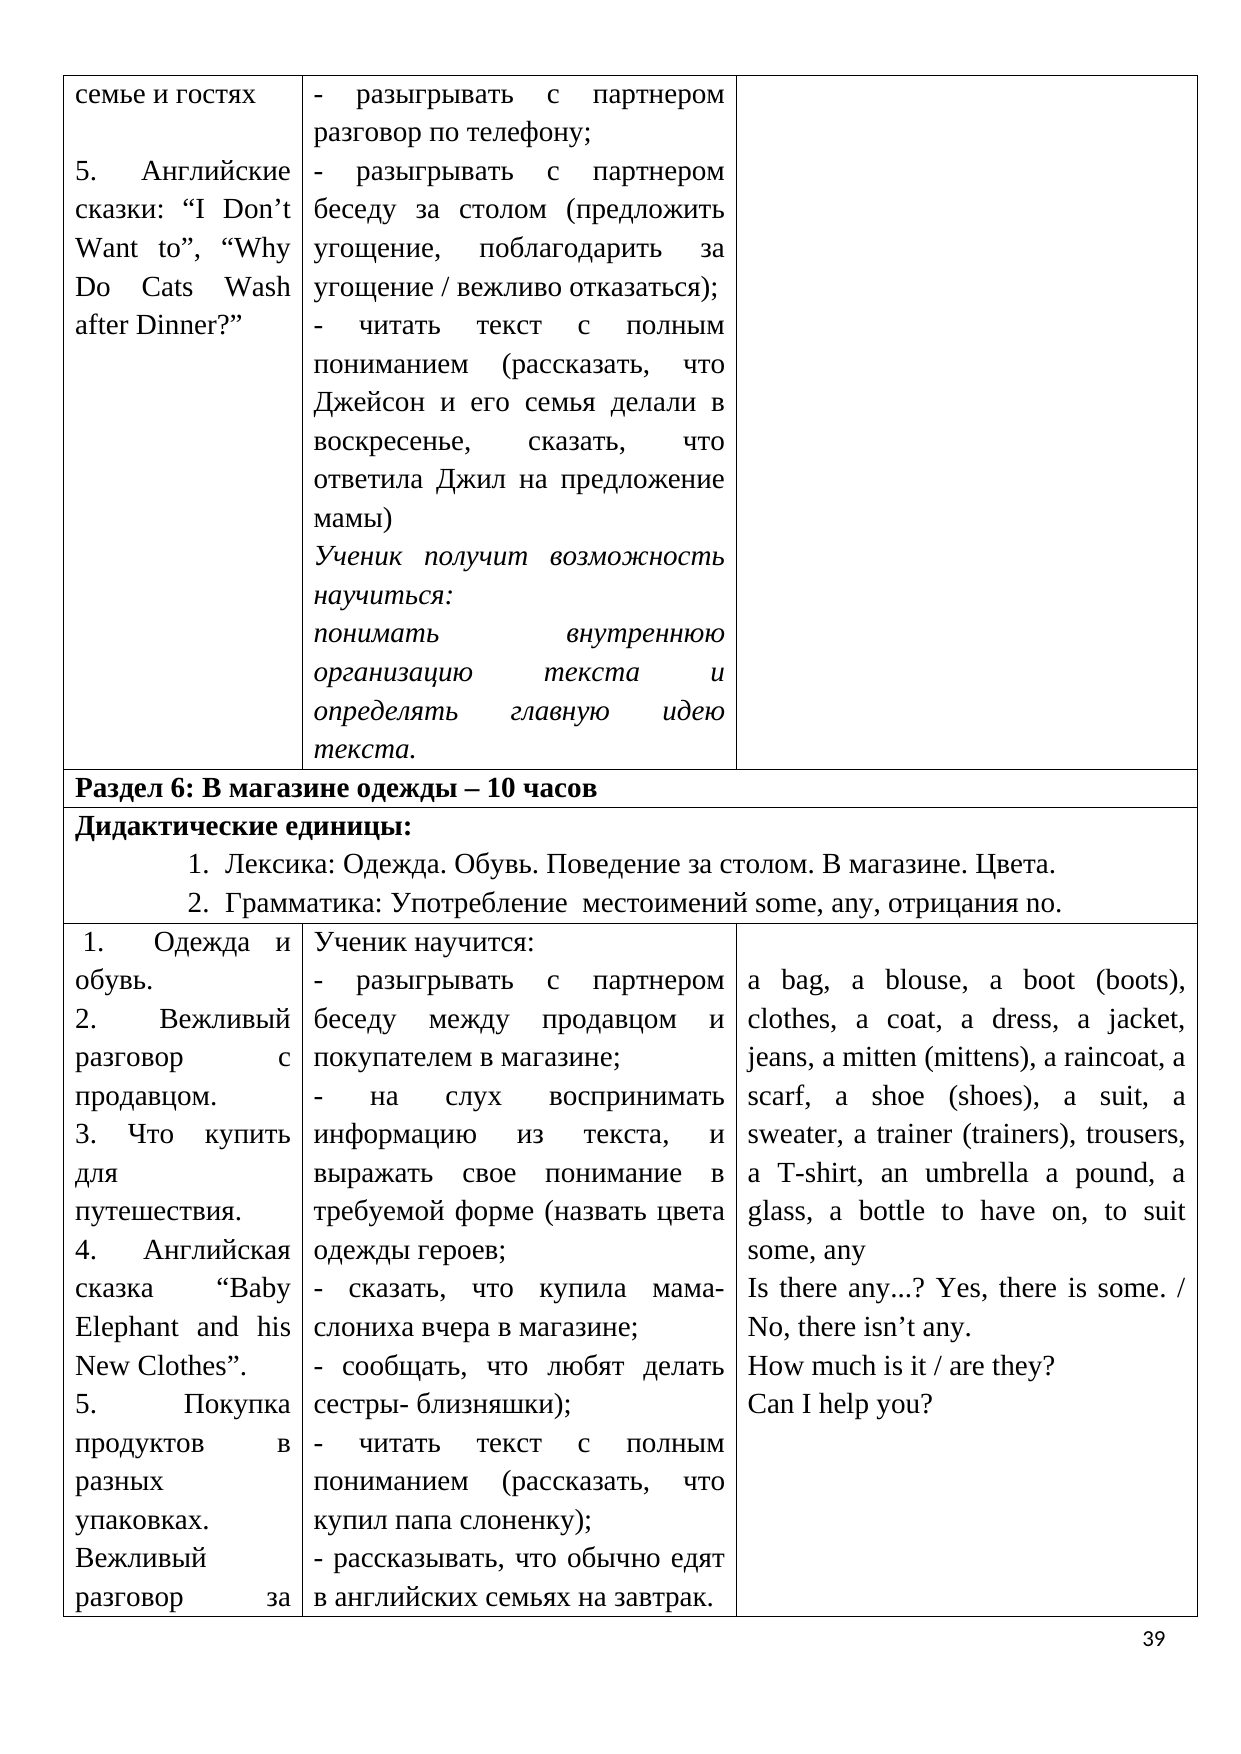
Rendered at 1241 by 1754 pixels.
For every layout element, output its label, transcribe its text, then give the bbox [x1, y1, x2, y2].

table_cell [737, 76, 1197, 769]
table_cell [737, 924, 1197, 1616]
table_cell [303, 76, 736, 769]
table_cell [64, 76, 302, 769]
table_cell Дидактические единицы: Лексика: Одежда. Обувь. Поведение за столом. В магазине. Цвета. Грамматика: Употребление местоимений some, any, отрицания no. [64, 808, 1197, 923]
table_cell Раздел 6: В магазине одежды – 10 часов [64, 770, 1197, 807]
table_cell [303, 924, 736, 1616]
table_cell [64, 924, 302, 1616]
